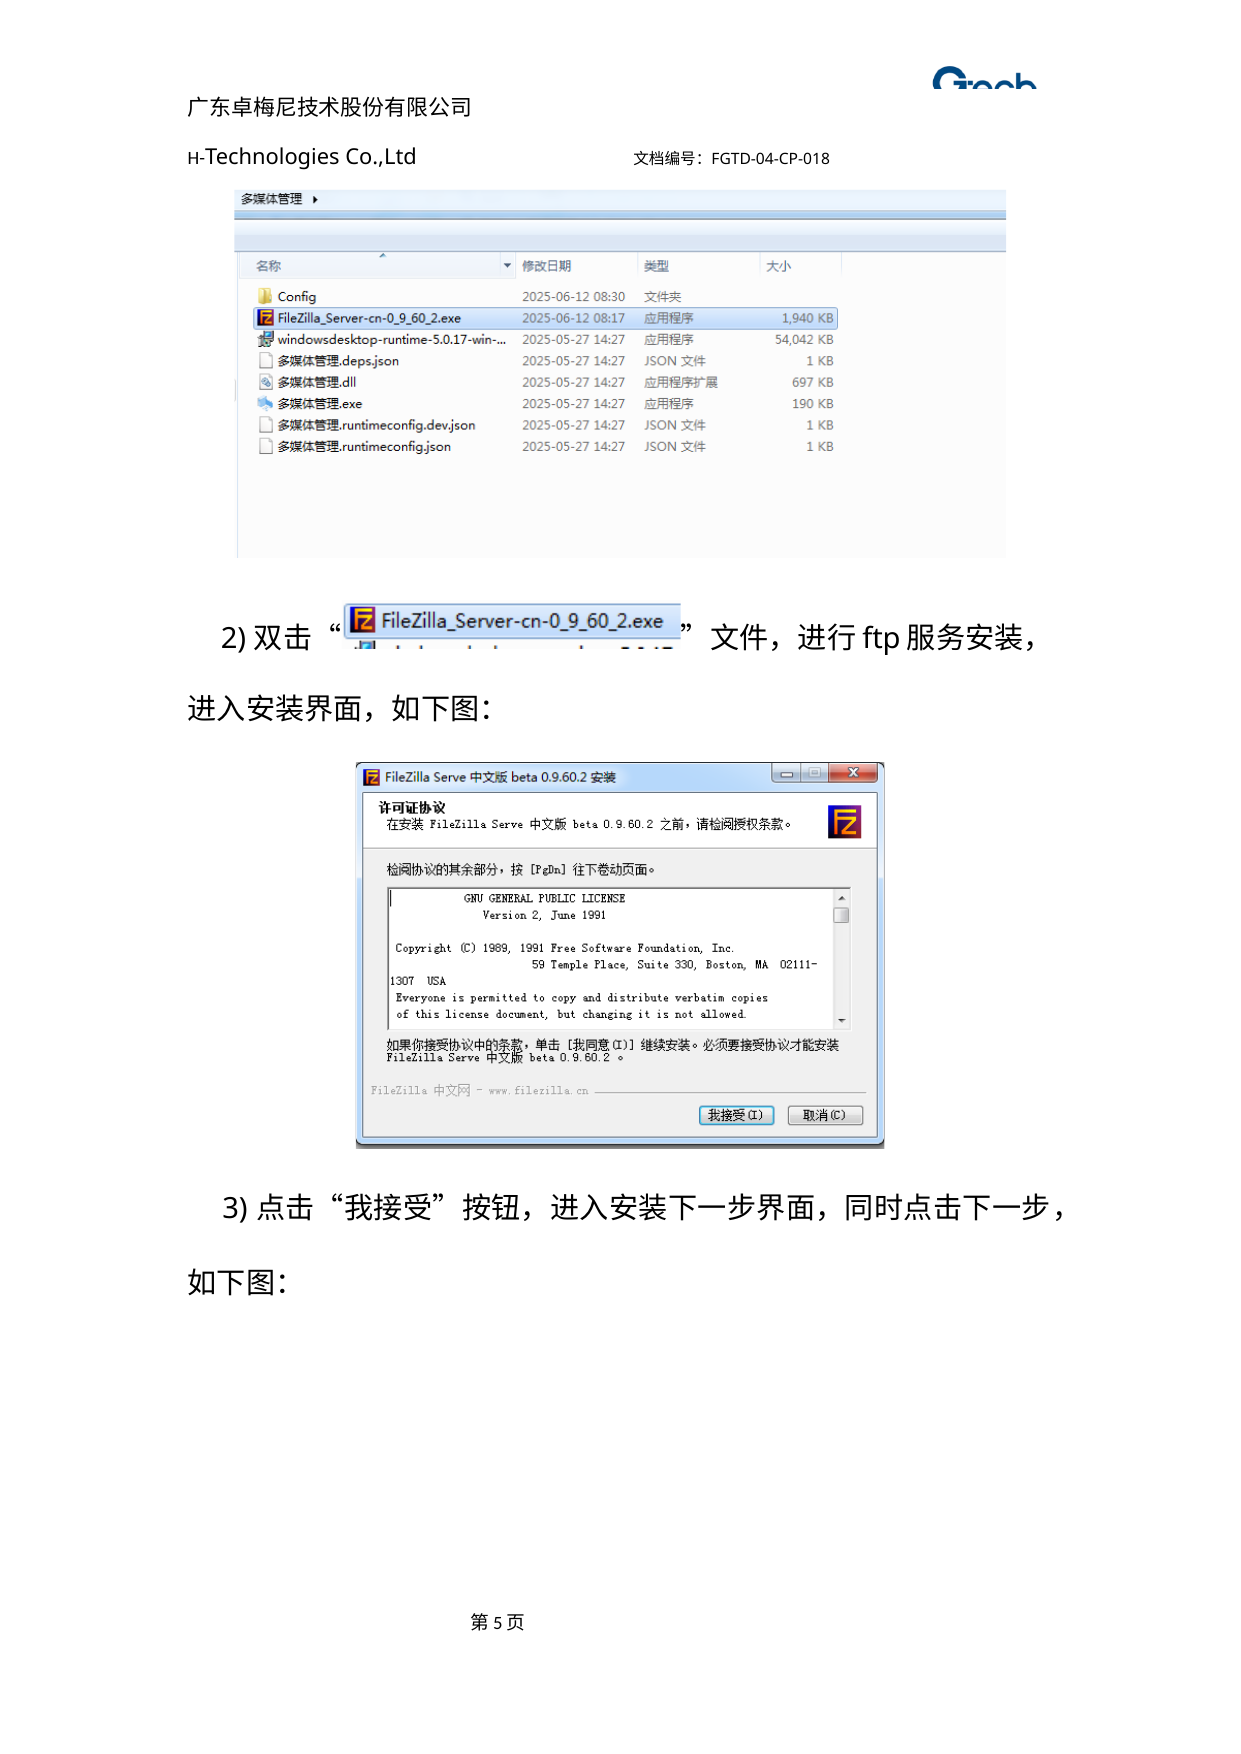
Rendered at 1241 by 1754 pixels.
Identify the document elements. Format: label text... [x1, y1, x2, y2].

picture [341, 600, 681, 649]
text 3) 点击“我接受”按钮，进入安装下一步界面，同时点击下一步，如下图： [187, 1173, 1053, 1313]
text 2) 双击“”文件，进行ftp服务安装，进入安装界面，如下图： [187, 600, 1053, 739]
picture [922, 55, 1053, 89]
picture [355, 762, 885, 1149]
picture [234, 189, 1007, 558]
